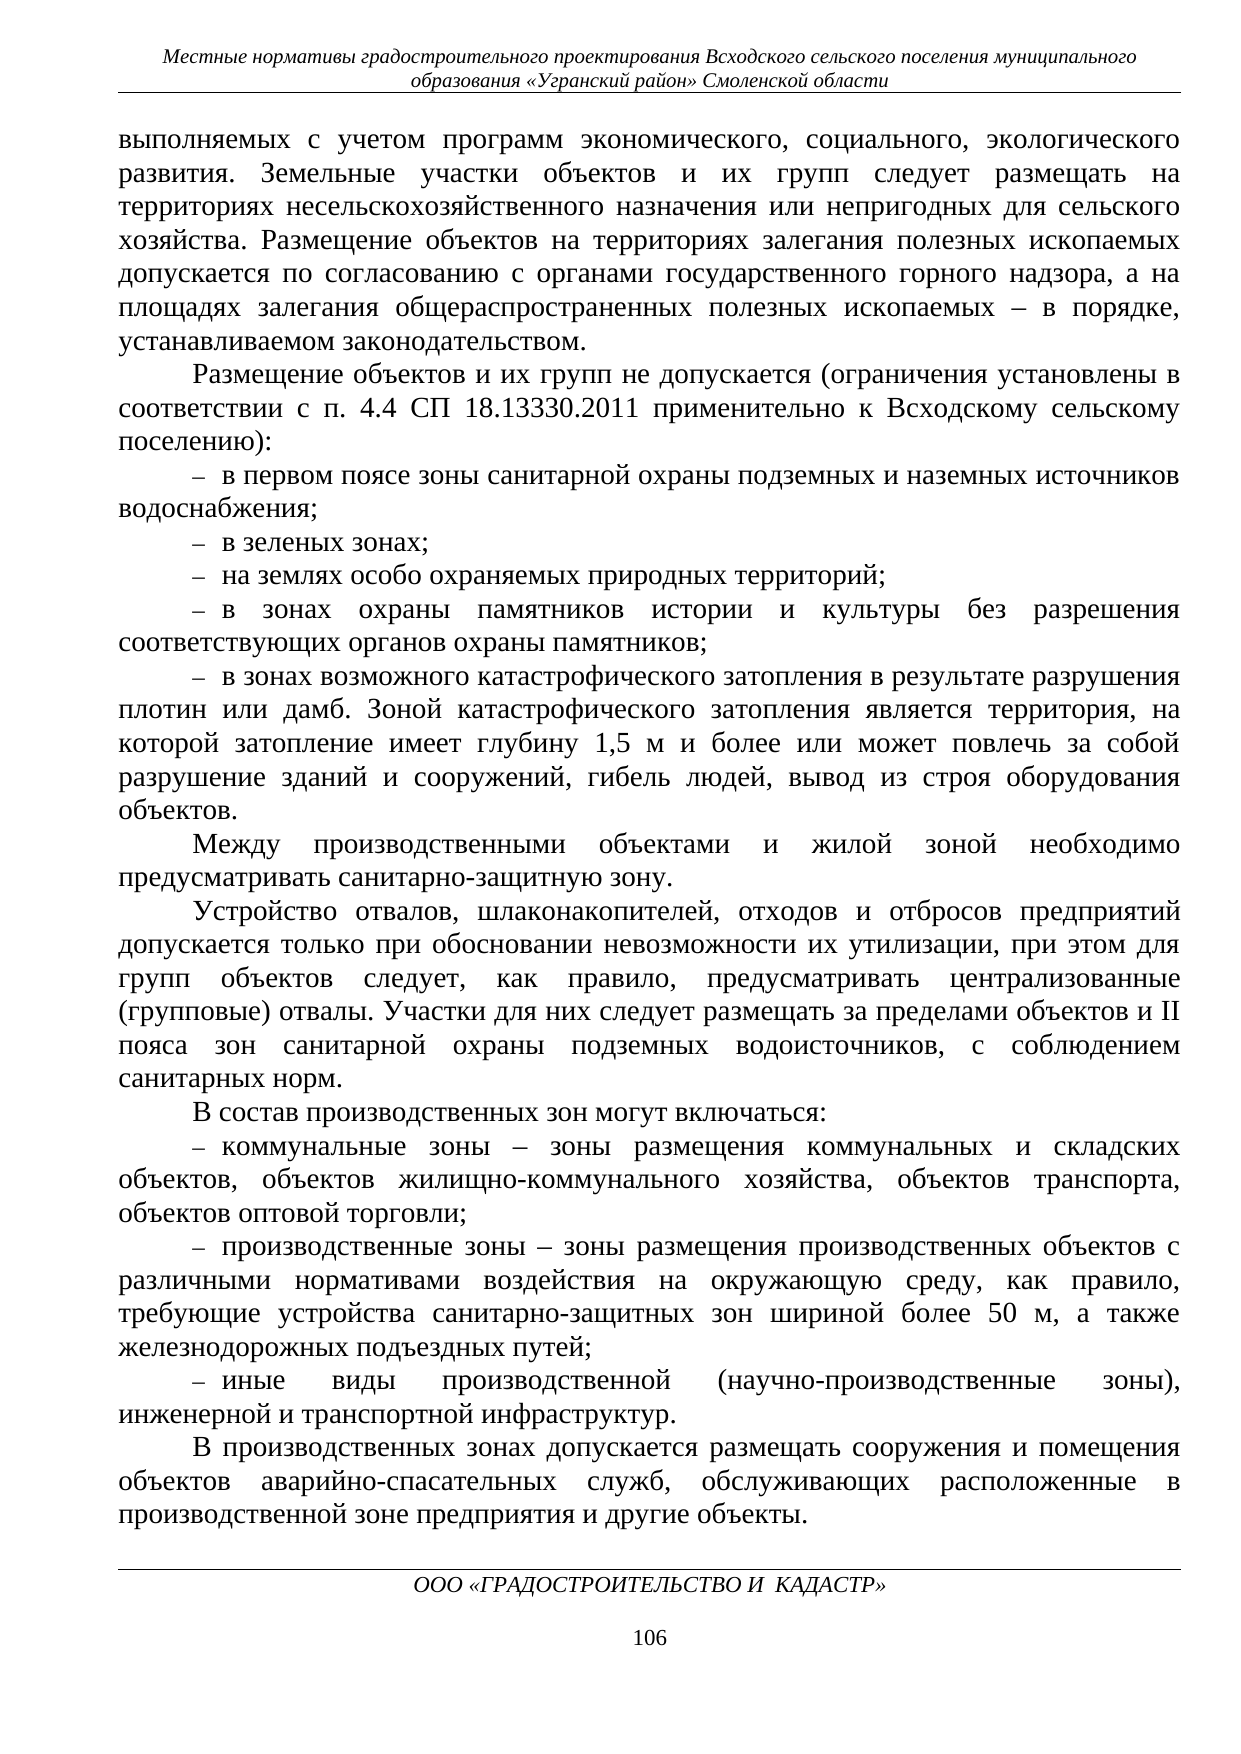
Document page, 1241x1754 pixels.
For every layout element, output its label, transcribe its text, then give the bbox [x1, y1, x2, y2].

list в первом поясе зоны санитарной охраны подземных и наземных источников водоснабжения; [118, 457, 1181, 524]
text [118, 121, 1181, 356]
list коммунальные зоны – зоны размещения коммунальных и складских объектов, объектов жилищно-коммунального хозяйства, объектов транспорта, объектов оптовой торговли; [118, 1128, 1181, 1228]
text В производственных зонах допускается размещать сооружения и помещения объектов аварийно-спасательных служб, обслуживающих расположенные в производственной зоне предприятия и другие объекты. [118, 1429, 1181, 1530]
list в зонах возможного катастрофического затопления в результате разрушения плотин или дамб. Зоной катастрофического затопления является территория, на которой затопление имеет глубину 1,5 м и более или может повлечь за собой разрушение зданий и сооружений, гибель людей, вывод из строя оборудования объектов. [118, 658, 1181, 826]
text В состав производственных зон могут включаться: [118, 1094, 1181, 1128]
list иные виды производственной (научно-производственные зоны), инженерной и транспортной инфраструктур. [118, 1362, 1181, 1429]
text Устройство отвалов, шлаконакопителей, отходов и отбросов предприятий допускается только при обосновании невозможности их утилизации, при этом для групп объектов следует, как правило, предусматривать централизованные (групповые) отвалы. Участки для них следует размещать за пределами объектов и II пояса зон санитарной охраны подземных водоисточников, с соблюдением санитарных норм. [118, 893, 1181, 1094]
list на землях особо охраняемых природных территорий; [118, 557, 1181, 591]
list в зеленых зонах; [118, 524, 1181, 557]
list в зонах охраны памятников истории и культуры без разрешения соответствующих органов охраны памятников; [118, 591, 1181, 658]
text Между производственными объектами и жилой зоной необходимо предусматривать санитарно-защитную зону. [118, 826, 1181, 893]
list производственные зоны – зоны размещения производственных объектов с различными нормативами воздействия на окружающую среду, как правило, требующие устройства санитарно-защитных зон шириной более 50 м, а также железнодорожных подъездных путей; [118, 1228, 1181, 1362]
text Размещение объектов и их групп не допускается (ограничения установлены в соответствии с п. 4.4 СП 18.13330.2011 применительно к Всходскому сельскому поселению): [118, 356, 1181, 457]
